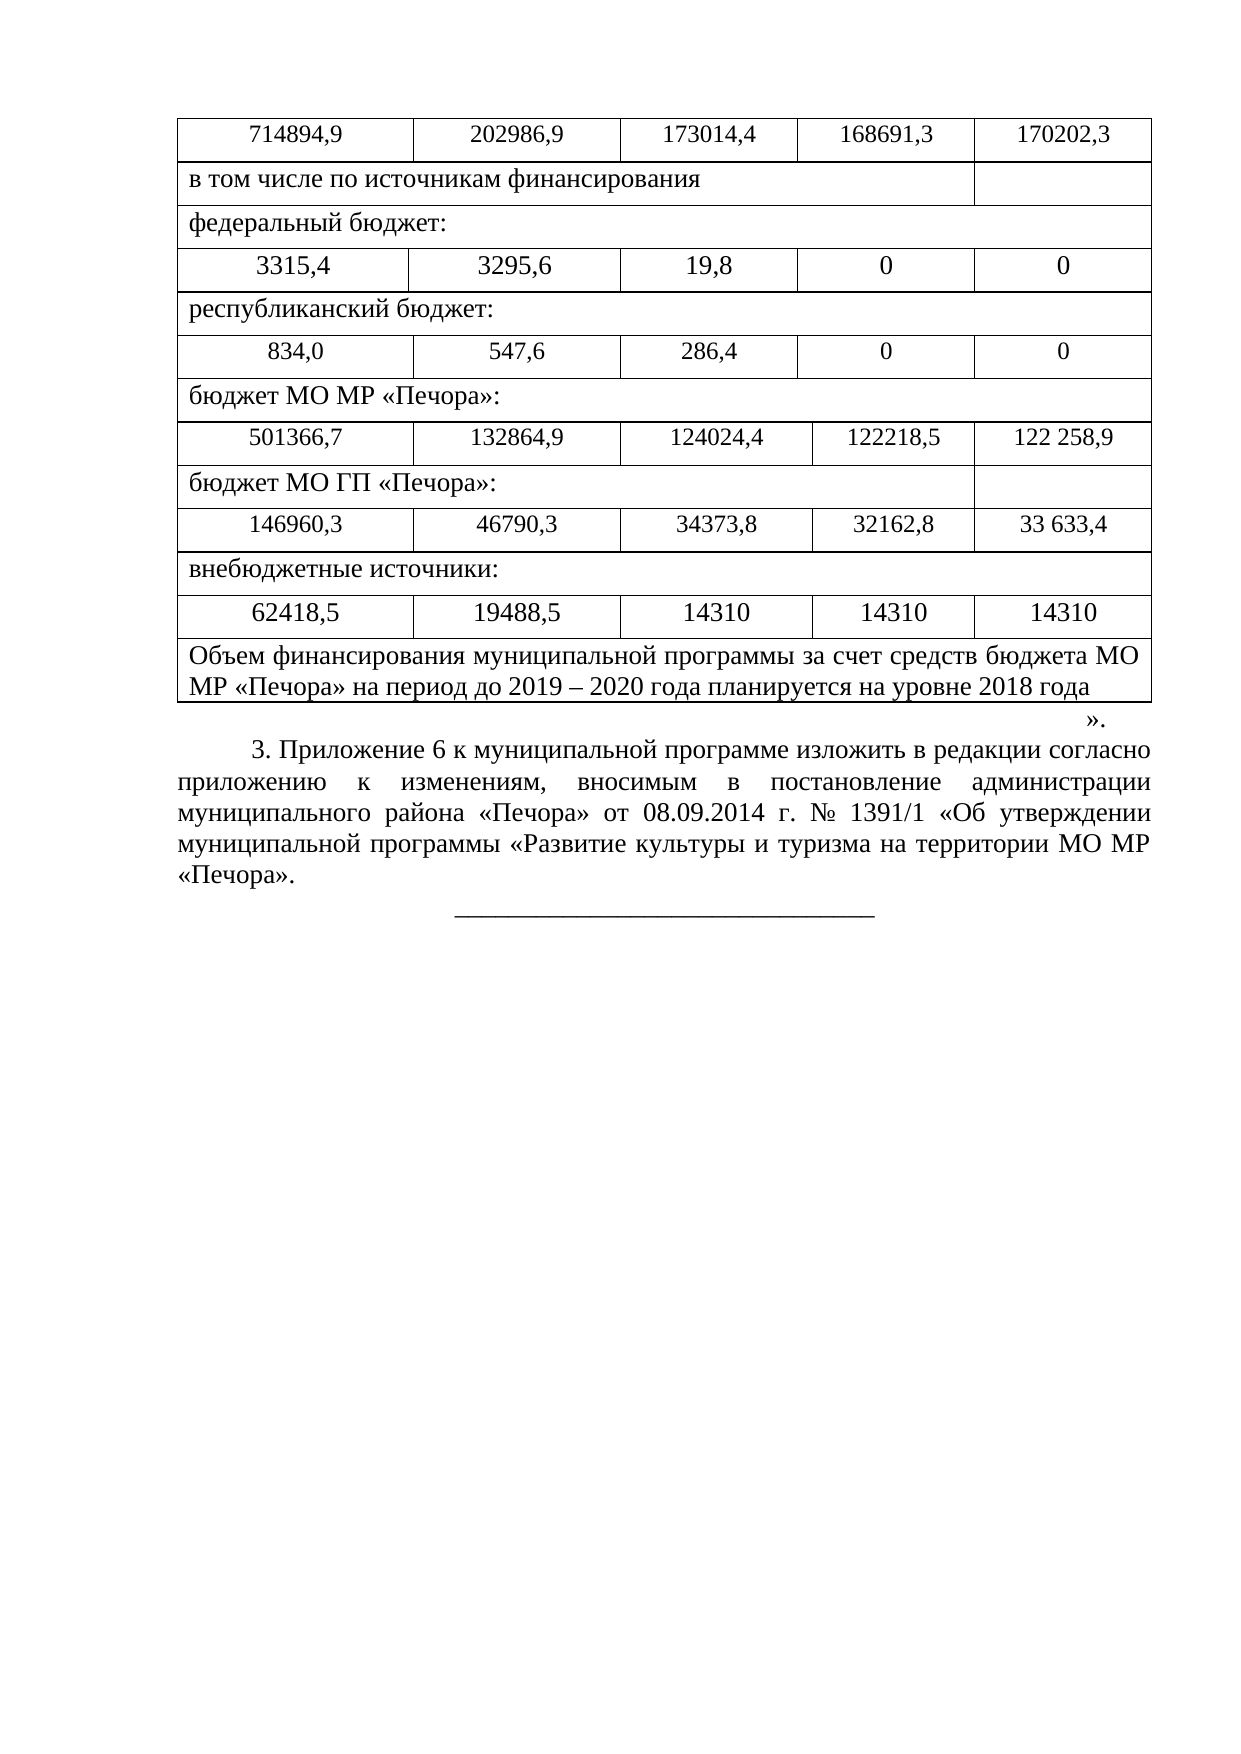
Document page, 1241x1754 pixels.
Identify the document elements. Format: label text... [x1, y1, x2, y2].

table_cell 34373,8 [621, 509, 812, 551]
table_cell 0 [975, 249, 1151, 291]
table_cell 202986,9 [414, 119, 620, 161]
table_cell 0 [798, 336, 974, 378]
table_cell 122218,5 [813, 423, 974, 465]
table_cell 834,0 [178, 336, 413, 378]
table_cell Объем финансирования муниципальной программы за счет средств бюджета МО МР «Печора» на период до 2019 – 2020 года планируется на уровне 2018 года [178, 639, 1151, 701]
text _______________________________ [177, 889, 1152, 921]
table_cell 0 [975, 336, 1151, 378]
table_cell 62418,5 [178, 596, 413, 638]
table_cell федеральный бюджет: [178, 206, 1151, 248]
text 3. Приложение 6 к муниципальной программе изложить в редакции согласно приложению к изменениям, вносимым в постановление администрации муниципального района «Печора» от 08.09.2014 г. № 1391/1 «Об утверждении муниципальной программы «Развитие культуры и туризма на территории МО МР «Печора». [177, 734, 1152, 889]
table_cell [975, 466, 1151, 508]
table_cell 14310 [975, 596, 1151, 638]
text ». [177, 703, 1152, 734]
table_cell 32162,8 [813, 509, 974, 551]
table_cell внебюджетные источники: [178, 553, 1151, 595]
table_cell 14310 [621, 596, 812, 638]
table_cell 19488,5 [414, 596, 620, 638]
table_cell 132864,9 [414, 423, 620, 465]
table_cell 19,8 [621, 249, 797, 291]
table_cell 3295,6 [409, 249, 620, 291]
table_cell 714894,9 [178, 119, 413, 161]
table_cell бюджет МО МР «Печора»: [178, 379, 1151, 421]
table_cell бюджет МО ГП «Печора»: [178, 466, 974, 508]
table_cell 3315,4 [178, 249, 408, 291]
table_cell 33 633,4 [975, 509, 1151, 551]
table_cell 286,4 [621, 336, 797, 378]
table_cell 122 258,9 [975, 423, 1151, 465]
table_cell 547,6 [414, 336, 620, 378]
table_cell 173014,4 [621, 119, 797, 161]
table_cell республиканский бюджет: [178, 293, 1151, 335]
table_cell 14310 [813, 596, 974, 638]
table_cell 170202,3 [975, 119, 1151, 161]
table_cell 124024,4 [621, 423, 812, 465]
table_cell 0 [798, 249, 974, 291]
table_cell в том числе по источникам финансирования [178, 163, 974, 205]
table_cell 501366,7 [178, 423, 413, 465]
table_cell 168691,3 [798, 119, 974, 161]
table_cell 146960,3 [178, 509, 413, 551]
table_cell 46790,3 [414, 509, 620, 551]
table_cell [975, 163, 1151, 205]
